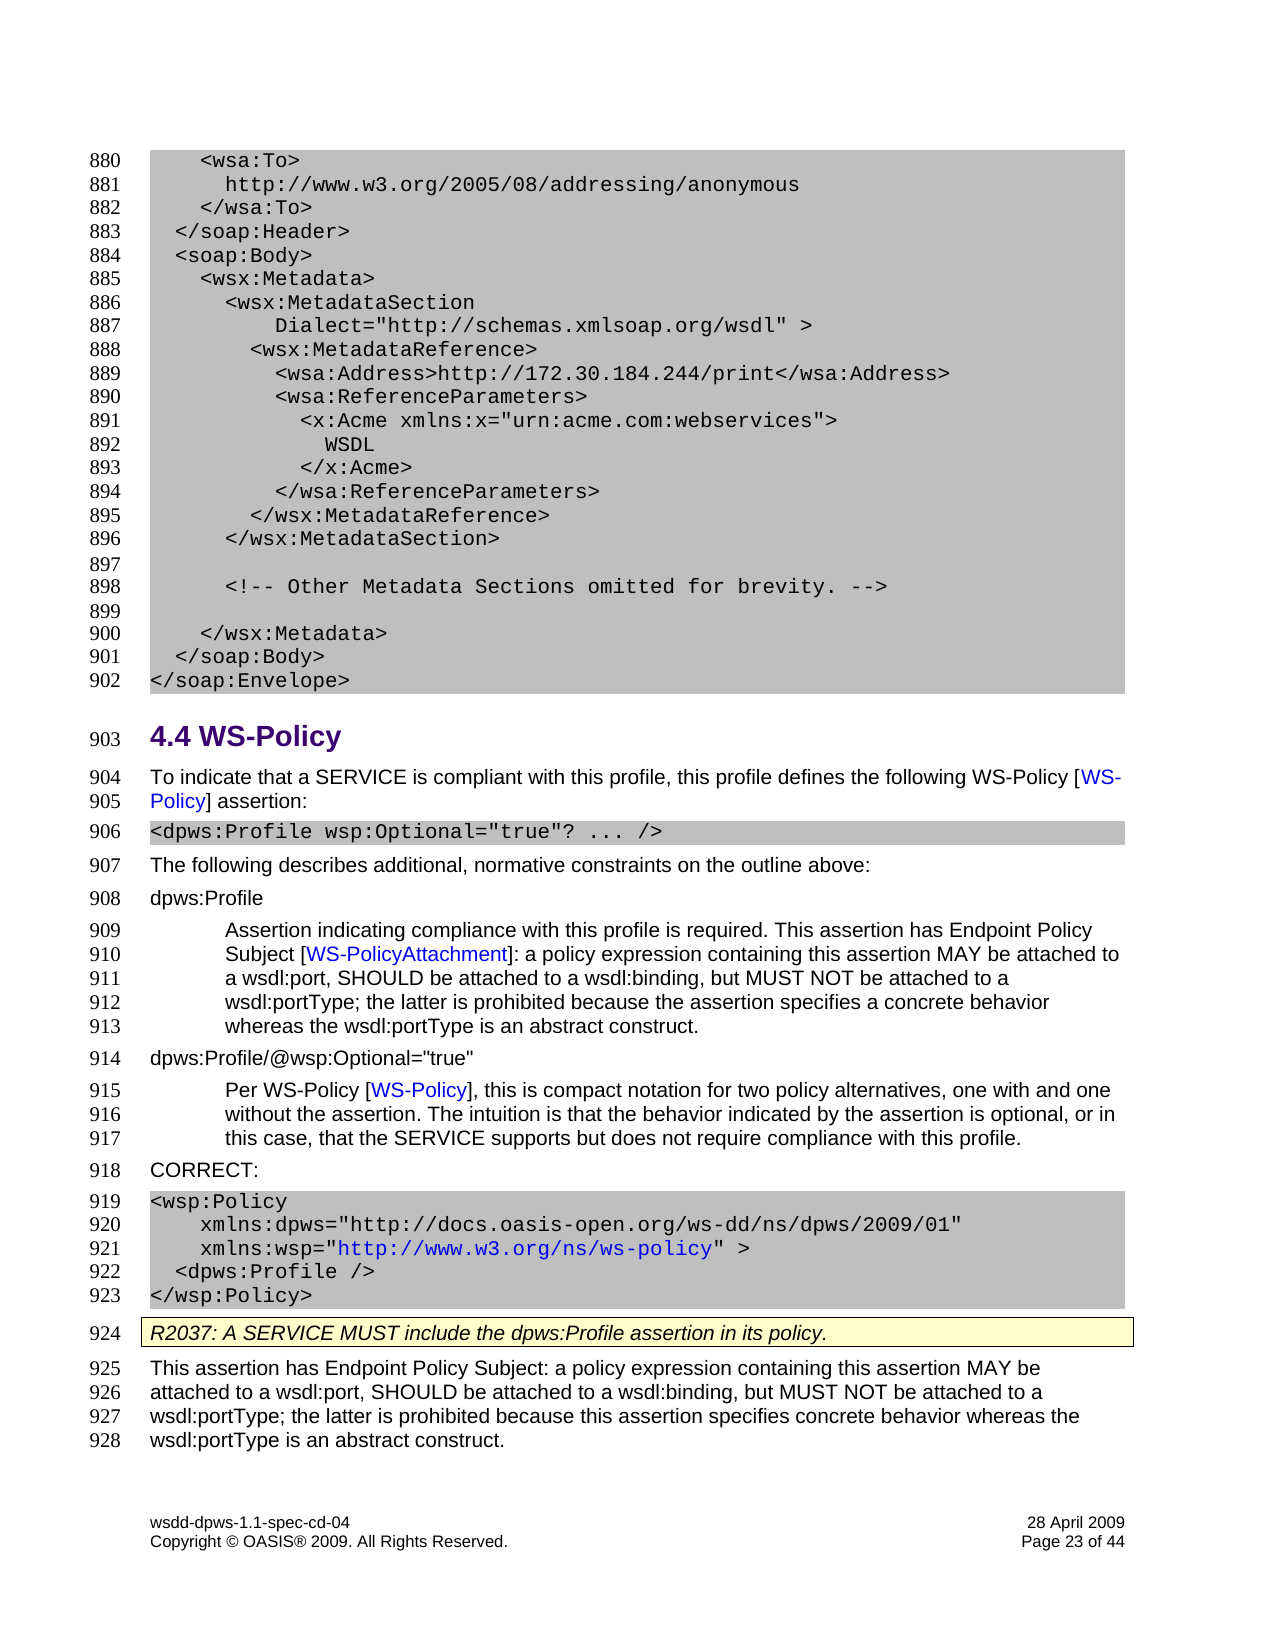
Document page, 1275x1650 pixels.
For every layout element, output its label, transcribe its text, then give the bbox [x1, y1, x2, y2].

text This assertion has Endpoint Policy Subject: a policy expression containing this assertion MAY be attached to a wsdl:port, SHOULD be attached to a wsdl:binding, but MUST NOT be attached to a wsdl:portType; the latter is prohibited because this assertion specifies concrete behavior whereas the wsdl:portType is an abstract construct. [150, 1356, 1125, 1452]
text dpws:Profile/@wsp:Optional="true" [150, 1046, 1125, 1070]
subtitle WS-Policy [150, 719, 1125, 752]
text dpws:Profile [150, 885, 1125, 909]
text </wsa:To> [150, 197, 1125, 221]
text To indicate that a SERVICE is compliant with this profile, this profile defines the following WS-Policy [WS-Policy] assertion: [150, 765, 1125, 813]
text <x:Acme xmlns:x="urn:acme.com:webservices"> [150, 410, 1125, 434]
text </wsx:MetadataReference> [150, 505, 1125, 528]
text <wsx:Metadata> [150, 268, 1125, 292]
text </x:Acme> [150, 457, 1125, 481]
text Assertion indicating compliance with this profile is required. This assertion has Endpoint Policy Subject [WS-PolicyAttachment]: a policy expression containing this assertion MAY be attached to a wsdl:port, SHOULD be attached to a wsdl:binding, but MUST NOT be attached to a wsdl:portType; the latter is prohibited because the assertion specifies a concrete behavior whereas the wsdl:portType is an abstract construct. [225, 918, 1125, 1037]
text <wsa:To> [150, 150, 1125, 174]
text <wsa:ReferenceParameters> [150, 386, 1125, 410]
text </wsx:MetadataSection> [150, 528, 1125, 552]
text xmlns:wsp="http://www.w3.org/ns/ws-policy" > [150, 1238, 1125, 1262]
text Dialect="http://schemas.xmlsoap.org/wsdl" > [150, 316, 1125, 339]
text <dpws:Profile /> [150, 1262, 1125, 1285]
text <soap:Body> [150, 244, 1125, 268]
text </soap:Body> [150, 647, 1125, 670]
text </wsa:ReferenceParameters> [150, 481, 1125, 505]
text </soap:Envelope> [150, 670, 1125, 694]
text <wsa:Address>http://172.30.184.244/print</wsa:Address> [150, 363, 1125, 386]
text <!-- Other Metadata Sections omitted for brevity. --> [150, 576, 1125, 599]
text <dpws:Profile wsp:Optional="true"? ... /> [150, 821, 1125, 845]
text </soap:Header> [150, 221, 1125, 244]
text Per WS-Policy [WS-Policy], this is compact notation for two policy alternatives, one with and one without the assertion. The intuition is that the behavior indicated by the assertion is optional, or in this case, that the SERVICE supports but does not require compliance with this profile. [225, 1078, 1125, 1150]
text xmlns:dpws="http://docs.oasis-open.org/ws-dd/ns/dpws/2009/01" [150, 1214, 1125, 1238]
text R2037: A SERVICE MUST include the dpws:Profile assertion in its policy. [142, 1318, 1133, 1346]
text <wsx:MetadataSection [150, 292, 1125, 316]
text <wsp:Policy [150, 1191, 1125, 1214]
text </wsp:Policy> [150, 1285, 1125, 1309]
text WSDL [150, 434, 1125, 457]
text http://www.w3.org/2005/08/addressing/anonymous [150, 174, 1125, 197]
text <wsx:MetadataReference> [150, 339, 1125, 363]
text CORRECT: [150, 1158, 1125, 1182]
text </wsx:Metadata> [150, 623, 1125, 647]
text The following describes additional, normative constraints on the outline above: [150, 853, 1125, 877]
